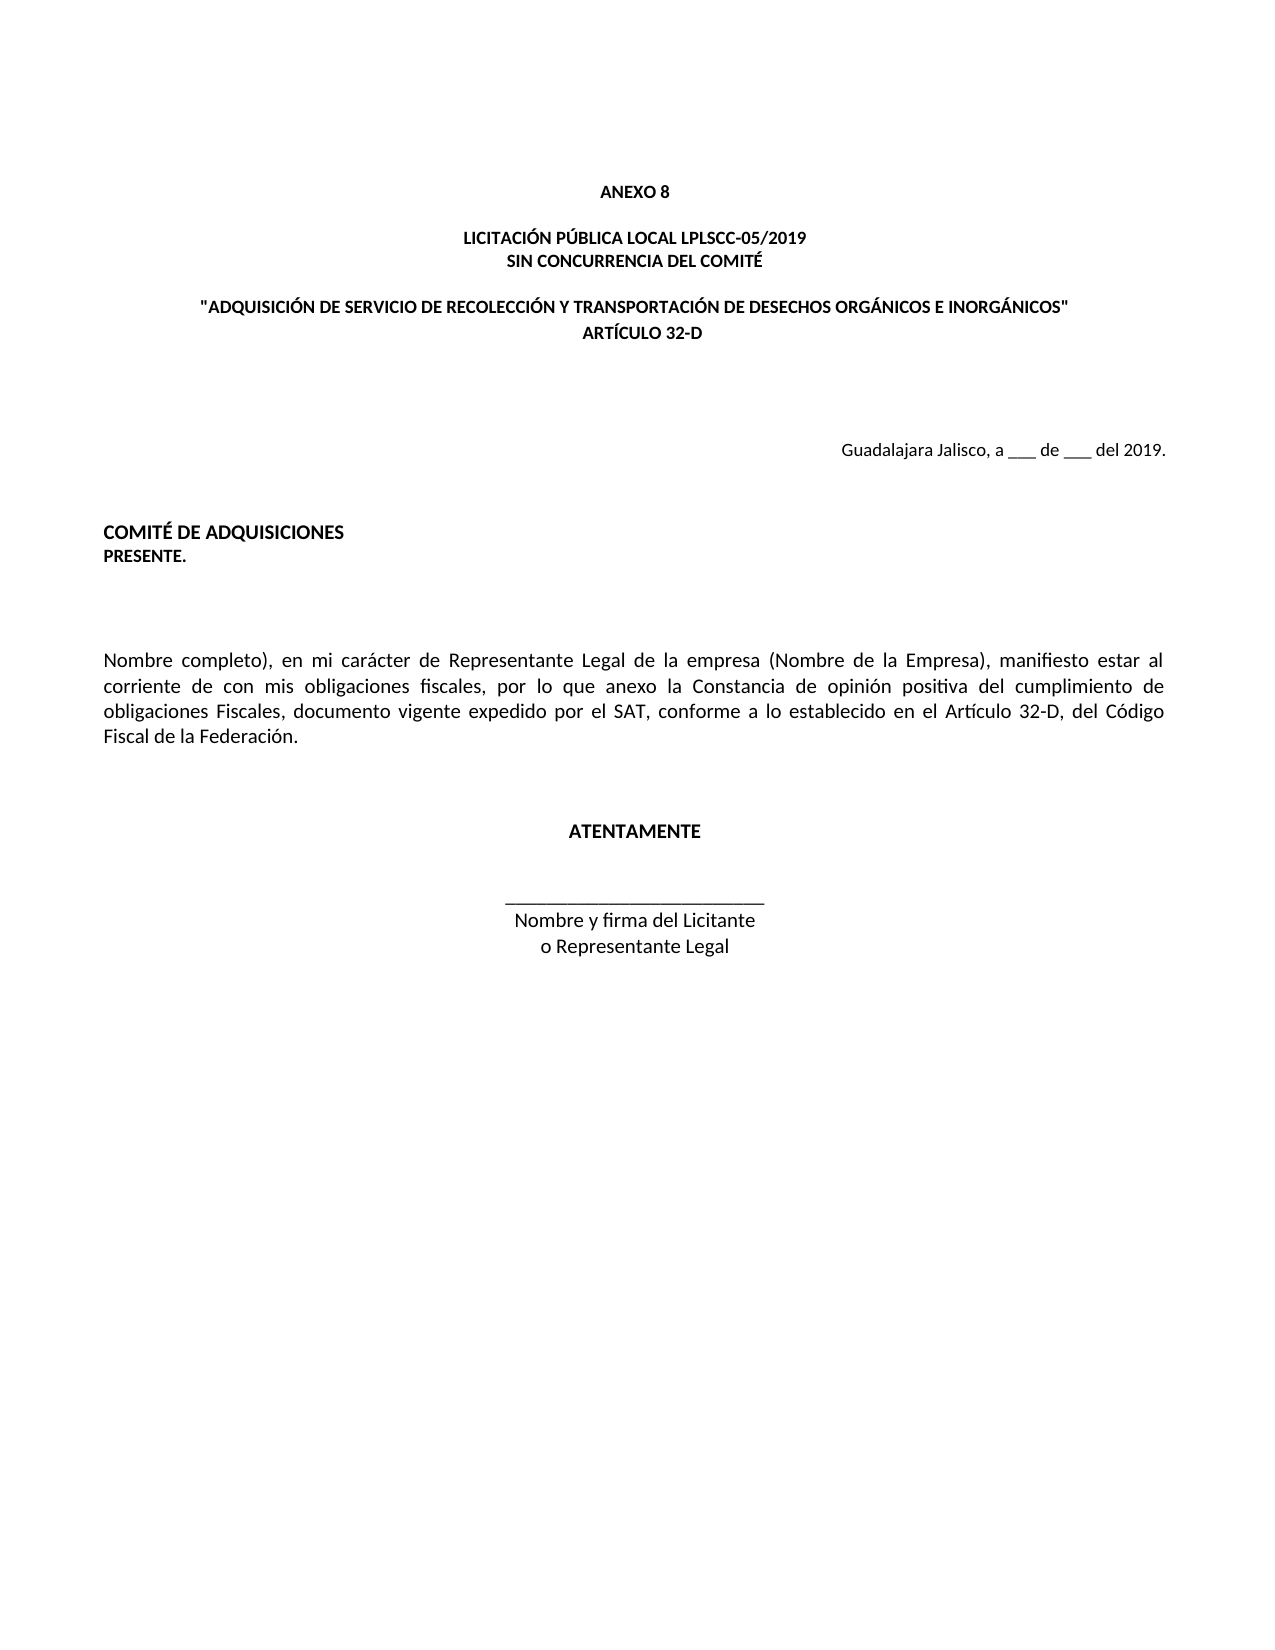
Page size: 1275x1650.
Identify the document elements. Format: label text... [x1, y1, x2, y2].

text LICITACIÓN PÚBLICA LOCAL LPLSCC-05/2019 [103, 226, 1166, 249]
text Guadalajara Jalisco, a ___ de ___ del 2019. [103, 438, 1166, 461]
text ARTÍCULO 32-D [118, 321, 1166, 344]
text COMITÉ DE ADQUISICIONES [103, 519, 1166, 544]
text ATENTAMENTE [103, 819, 1166, 844]
text Nombre y firma del Licitante [103, 907, 1166, 933]
text o Representante Legal [103, 933, 1166, 958]
text ANEXO 8 [103, 180, 1166, 203]
text Nombre completo), en mi carácter de Representante Legal de la empresa (Nombre de la Empresa), manifiesto estar al corriente de con mis obligaciones fiscales, por lo que anexo la Constancia de opinión positiva del cumplimiento de obligaciones Fiscales, documento vigente expedido por el SAT, conforme a lo establecido en el Artículo 32-D, del Código Fiscal de la Federación. [103, 647, 1166, 749]
text SIN CONCURRENCIA DEL COMITÉ [103, 249, 1166, 272]
text _________________________ [103, 882, 1166, 907]
text PRESENTE. [103, 544, 1166, 567]
text "ADQUISICIÓN DE SERVICIO DE RECOLECCIÓN Y TRANSPORTACIÓN DE DESECHOS ORGÁNICOS E INORGÁNICOS" [103, 295, 1166, 318]
